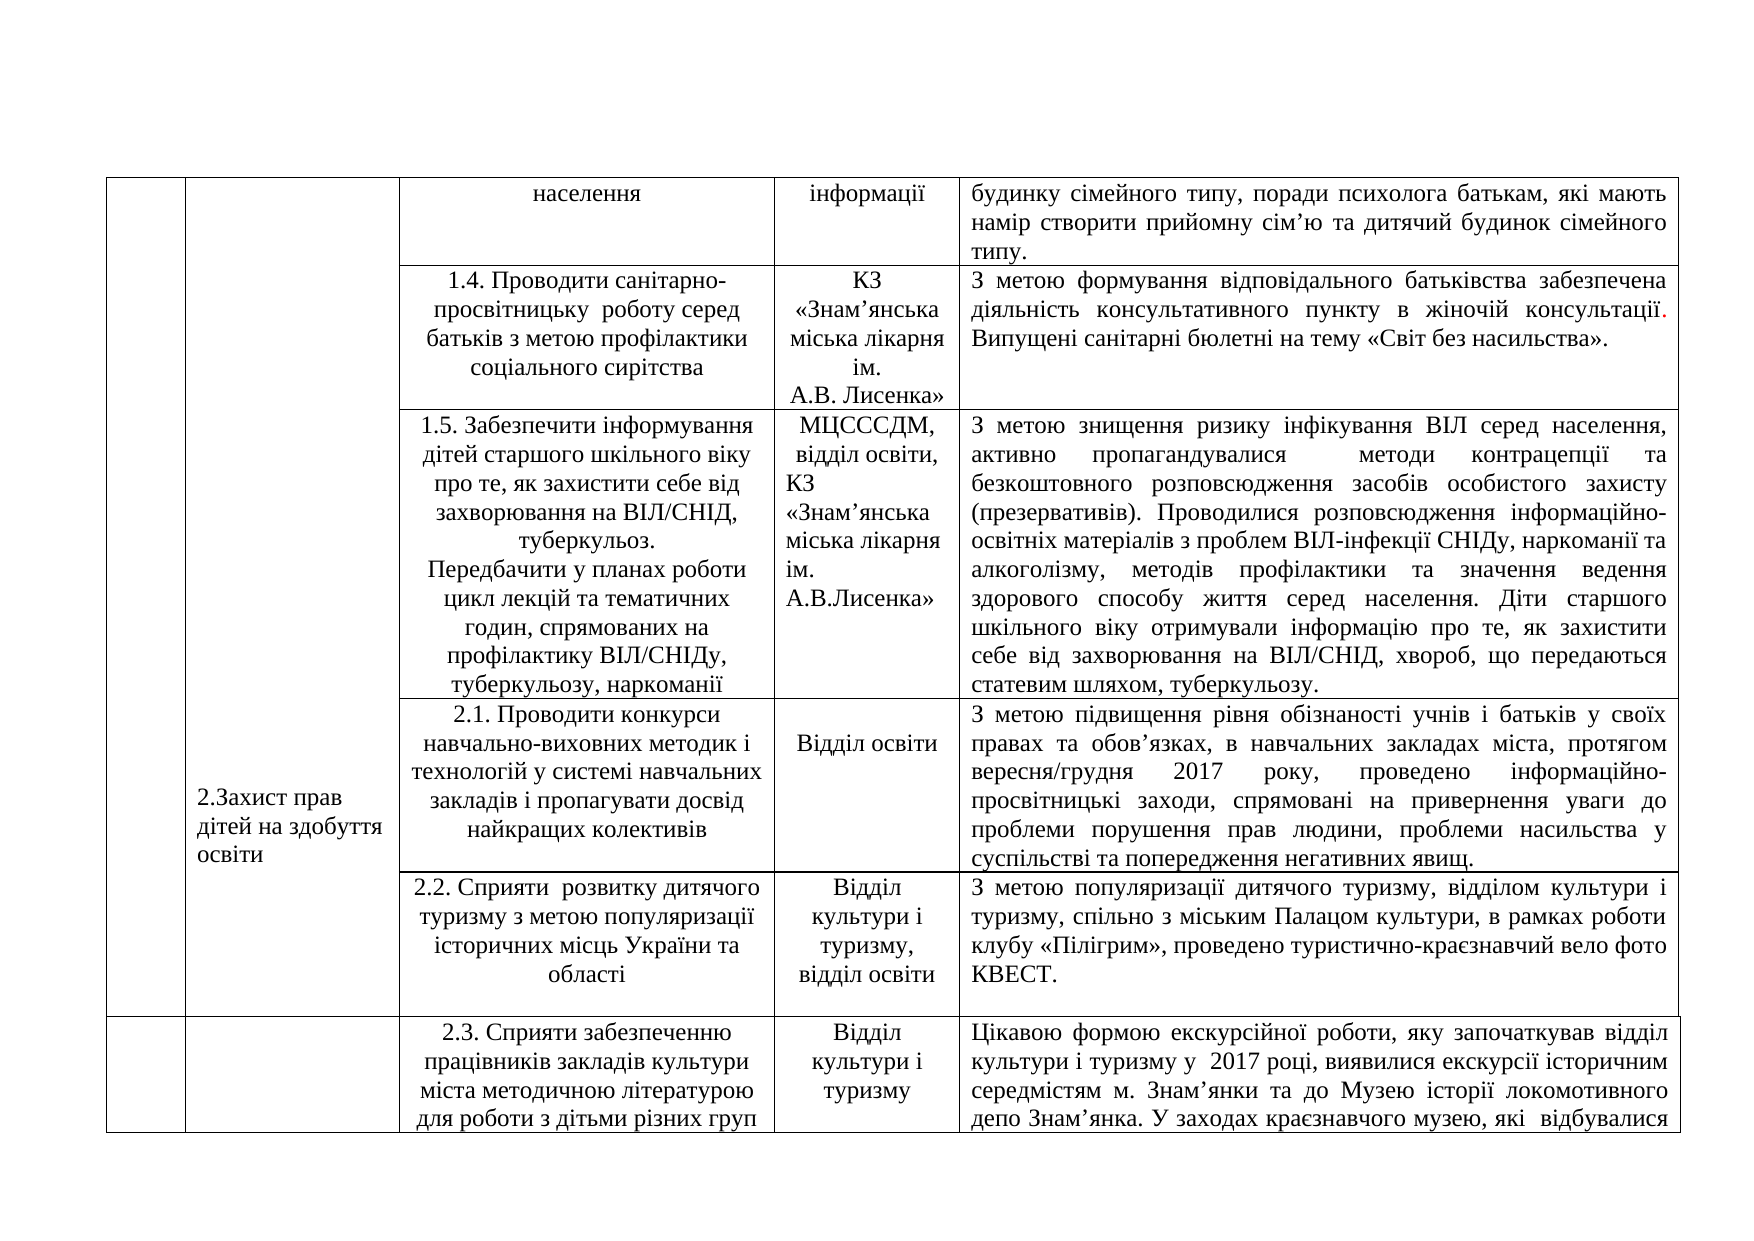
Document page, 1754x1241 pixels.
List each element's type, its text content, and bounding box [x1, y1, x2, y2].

table_cell З метою популяризації дитячого туризму, відділом культури і туризму, спільно з міським Палацом культури, в рамках роботи клубу «Пілігрим», проведено туристично-краєзнавчий вело фото КВЕСТ. [960, 873, 1678, 1016]
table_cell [960, 178, 1678, 264]
table_cell 1.4. Проводити санітарно-просвітницьку роботу серед батьків з метою профілактики соціального сирітства [400, 266, 774, 409]
table_cell 2.1. Проводити конкурси навчально-виховних методик і технологій у системі навчальних закладів і пропагувати досвід найкращих колективів [400, 699, 774, 871]
table_cell 1.5. Забезпечити інформування дітей старшого шкільного віку про те, як захистити себе від захворювання на ВІЛ/СНІД, туберкульоз. Передбачити у планах роботи цикл лекцій та тематичних годин, спрямованих на профілактику ВІЛ/СНІДу, туберкульозу, наркоманії [400, 410, 774, 698]
table_cell Відділ освіти [775, 699, 959, 871]
table_cell З метою знищення ризику інфікування ВІЛ серед населення, активно пропагандувалися методи контрацепції та безкоштовного розповсюдження засобів особистого захисту (презервативів). Проводилися розповсюдження інформаційно-освітніх матеріалів з проблем ВІЛ-інфекції СНІДу, наркоманії та алкоголізму, методів профілактики та значення ведення здорового способу життя серед населення. Діти старшого шкільного віку отримували інформацію про те, як захистити себе від захворювання на ВІЛ/СНІД, хвороб, що передаються статевим шляхом, туберкульозу. [960, 410, 1678, 698]
table_cell МЦСССДМ, відділ освіти, КЗ «Знам’янська міська лікарня ім. А.В.Лисенка» [775, 410, 959, 698]
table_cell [775, 178, 959, 264]
table_cell КЗ «Знам’янська міська лікарня ім. А.В. Лисенка» [775, 266, 959, 409]
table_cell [400, 1017, 774, 1132]
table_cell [775, 1017, 959, 1132]
table_cell З метою підвищення рівня обізнаності учнів і батьків у своїх правах та обов’язках, в навчальних закладах міста, протягом вересня/грудня 2017 року, проведено інформаційно-просвітницькі заходи, спрямовані на привернення уваги до проблеми порушення прав людини, проблеми насильства у суспільстві та попередження негативних явищ. [960, 699, 1678, 871]
table_cell З метою формування відповідального батьківства забезпечена діяльність консультативного пункту в жіночій консультації. Випущені санітарні бюлетні на тему «Світ без насильства». [960, 266, 1678, 409]
table_cell 2.2. Сприяти розвитку дитячого туризму з метою популяризації історичних місць України та області [400, 873, 774, 1016]
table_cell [400, 178, 774, 264]
table_cell Відділ культури і туризму, відділ освіти [775, 873, 959, 1016]
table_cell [960, 1017, 1680, 1132]
table_cell [186, 1017, 399, 1132]
table_cell [107, 1017, 185, 1132]
